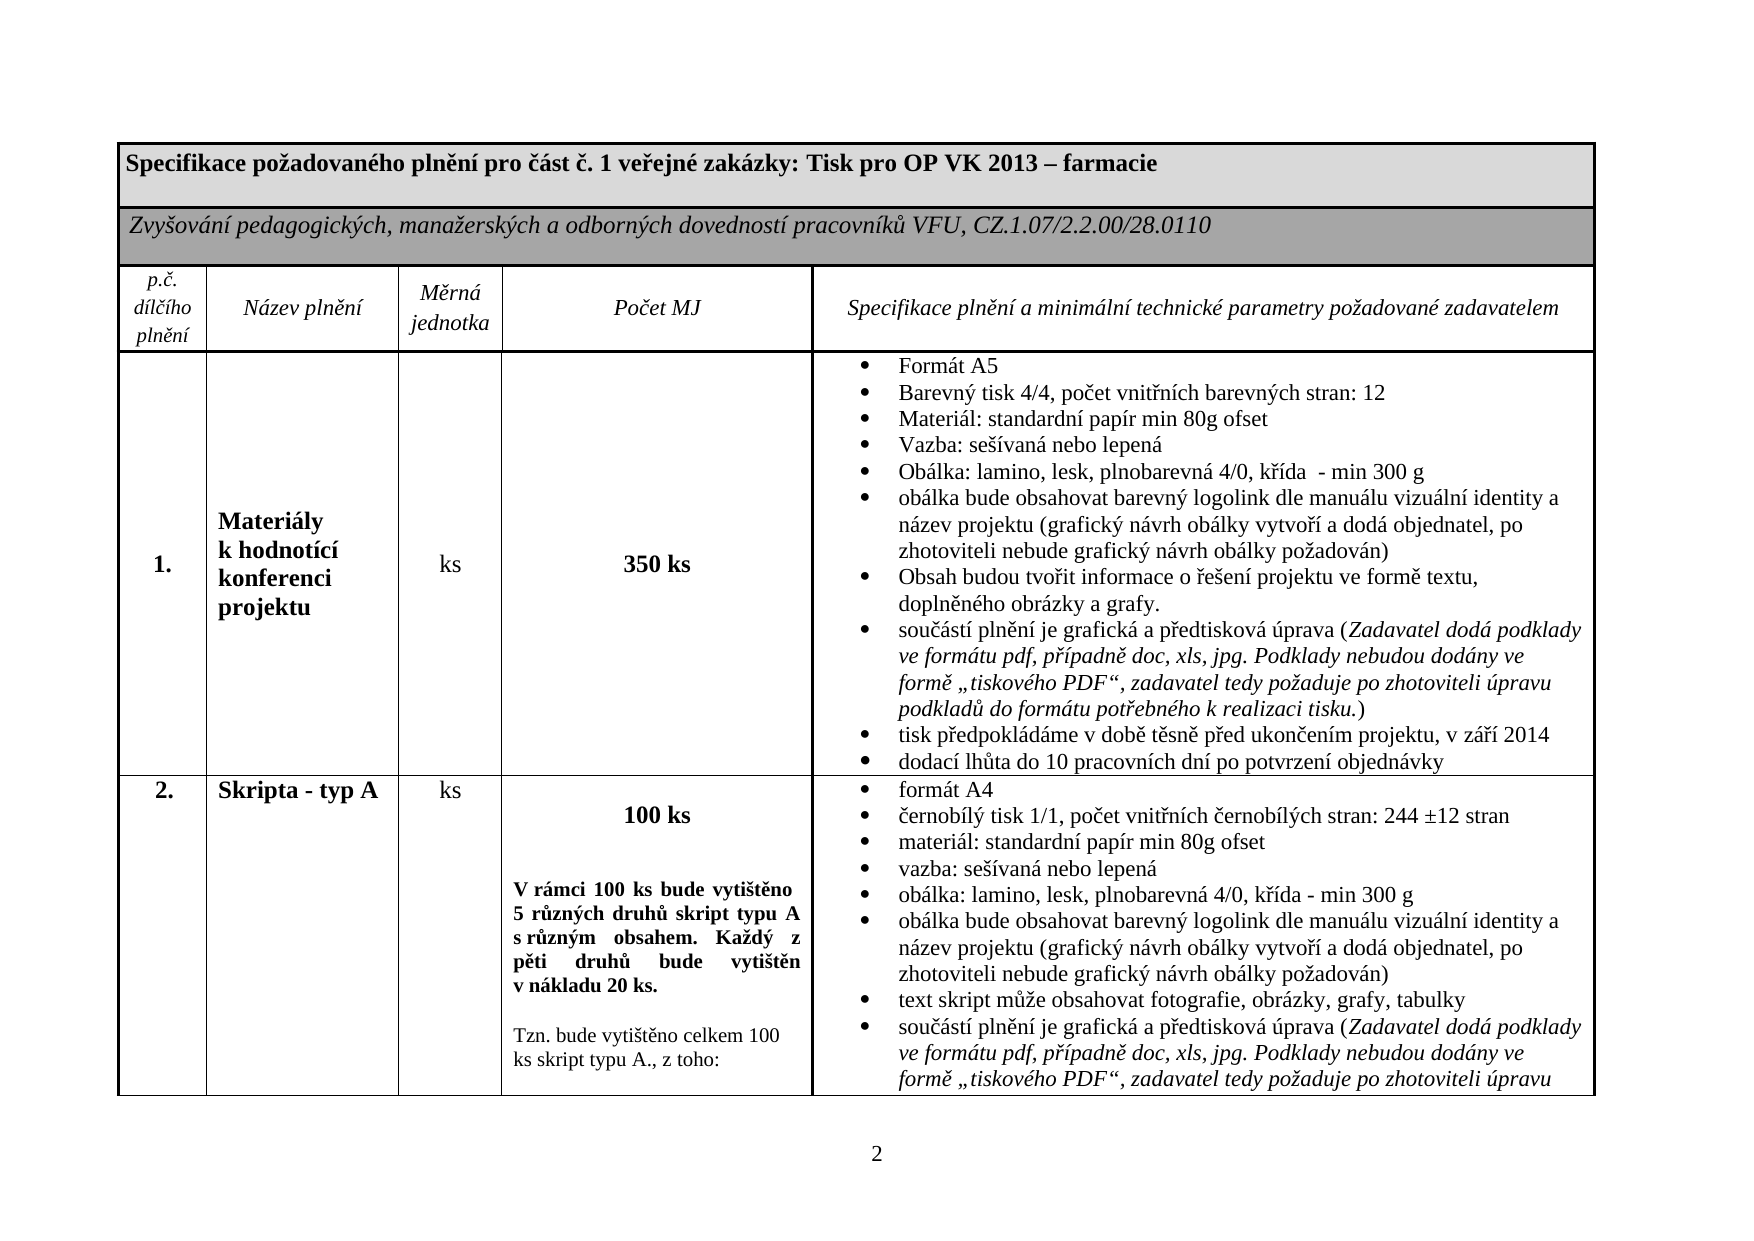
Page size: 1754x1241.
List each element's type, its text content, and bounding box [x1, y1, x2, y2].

table_cell 2. [120, 776, 206, 1095]
table_header Materiály k hodnotící konferenci projektu [207, 353, 398, 774]
table_cell Název plnění [207, 267, 398, 350]
table_header ks [399, 353, 501, 774]
table_cell ks [399, 776, 501, 1095]
table_header Formát A5 Barevný tisk 4/4, počet vnitřních barevných stran: 12 Materiál: standardní papír min 80g ofset Vazba: sešívaná nebo lepená Obálka: lamino, lesk, plnobarevná 4/0, křída - min 300 g obálka bude obsahovat barevný logolink dle manuálu vizuální identity a název projektu (grafický návrh obálky vytvoří a dodá objednatel, po zhotoviteli nebude grafický návrh obálky požadován) Obsah budou tvořit informace o řešení projektu ve formě textu, doplněného obrázky a grafy. součástí plnění je grafická a předtisková úprava (Zadavatel dodá podklady ve formátu pdf, případně doc, xls, jpg. Podklady nebudou dodány ve formě „tiskového PDF“, zadavatel tedy požaduje po zhotoviteli úpravu podkladů do formátu potřebného k realizaci tisku.) tisk předpokládáme v době těsně před ukončením projektu, v září 2014 dodací lhůta do 10 pracovních dní po potvrzení objednávky [814, 353, 1593, 774]
table_cell Počet MJ [503, 267, 811, 350]
table_header 1. [120, 353, 206, 774]
table_cell Zvyšování pedagogických, manažerských a odborných dovedností pracovníků VFU, CZ.1.07/2.2.00/28.0110 [120, 209, 1593, 264]
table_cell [814, 776, 1593, 1095]
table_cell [502, 776, 811, 1095]
table_cell Specifikace plnění a minimální technické parametry požadované zadavatelem [814, 267, 1593, 350]
table_header 350 ks [502, 353, 811, 774]
table_cell p.č. dílčího plnění [120, 267, 206, 350]
table_cell Skripta - typ A [207, 776, 398, 1095]
table_header Specifikace požadovaného plnění pro část č. 1 veřejné zakázky: Tisk pro OP VK 2013 – farmacie [120, 145, 1593, 206]
table_cell Měrná jednotka [399, 267, 502, 350]
